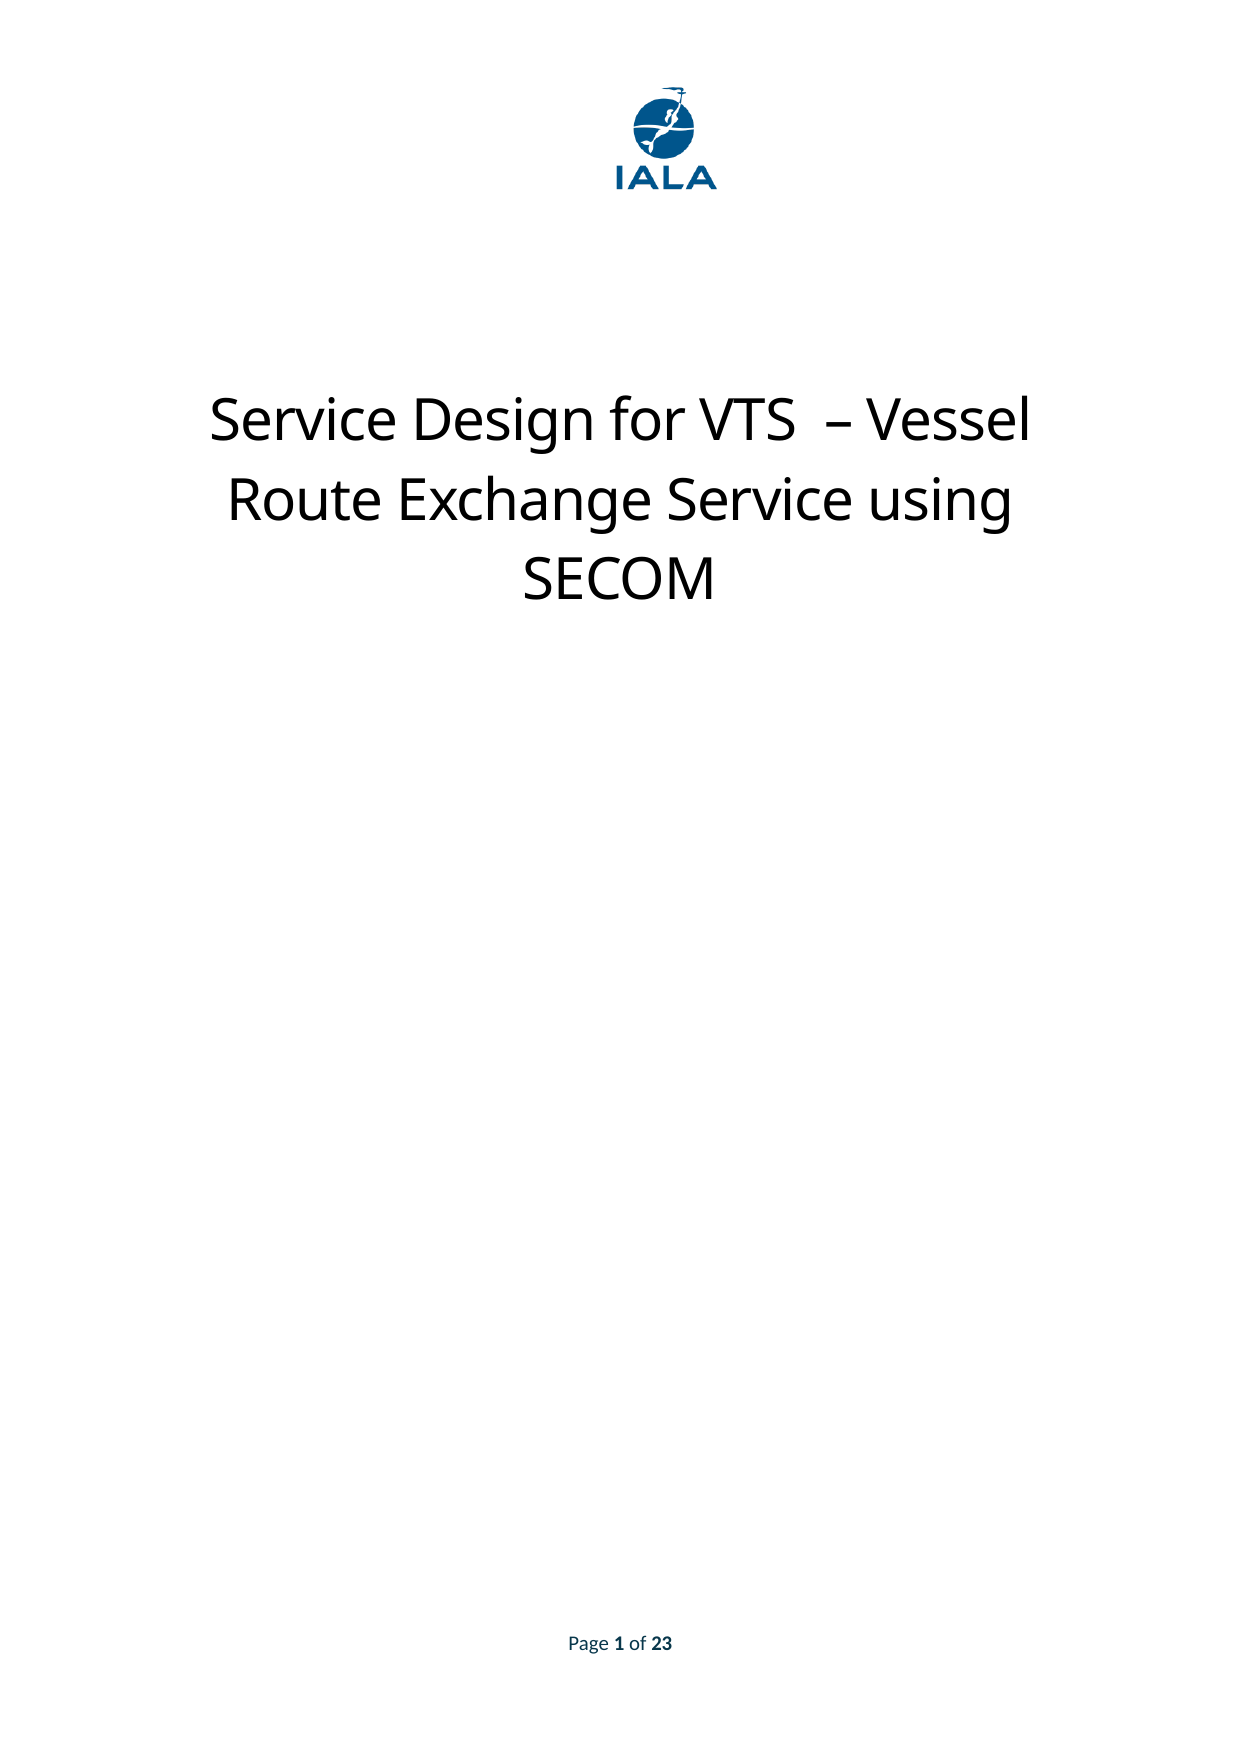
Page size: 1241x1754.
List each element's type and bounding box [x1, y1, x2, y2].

picture [593, 75, 734, 212]
